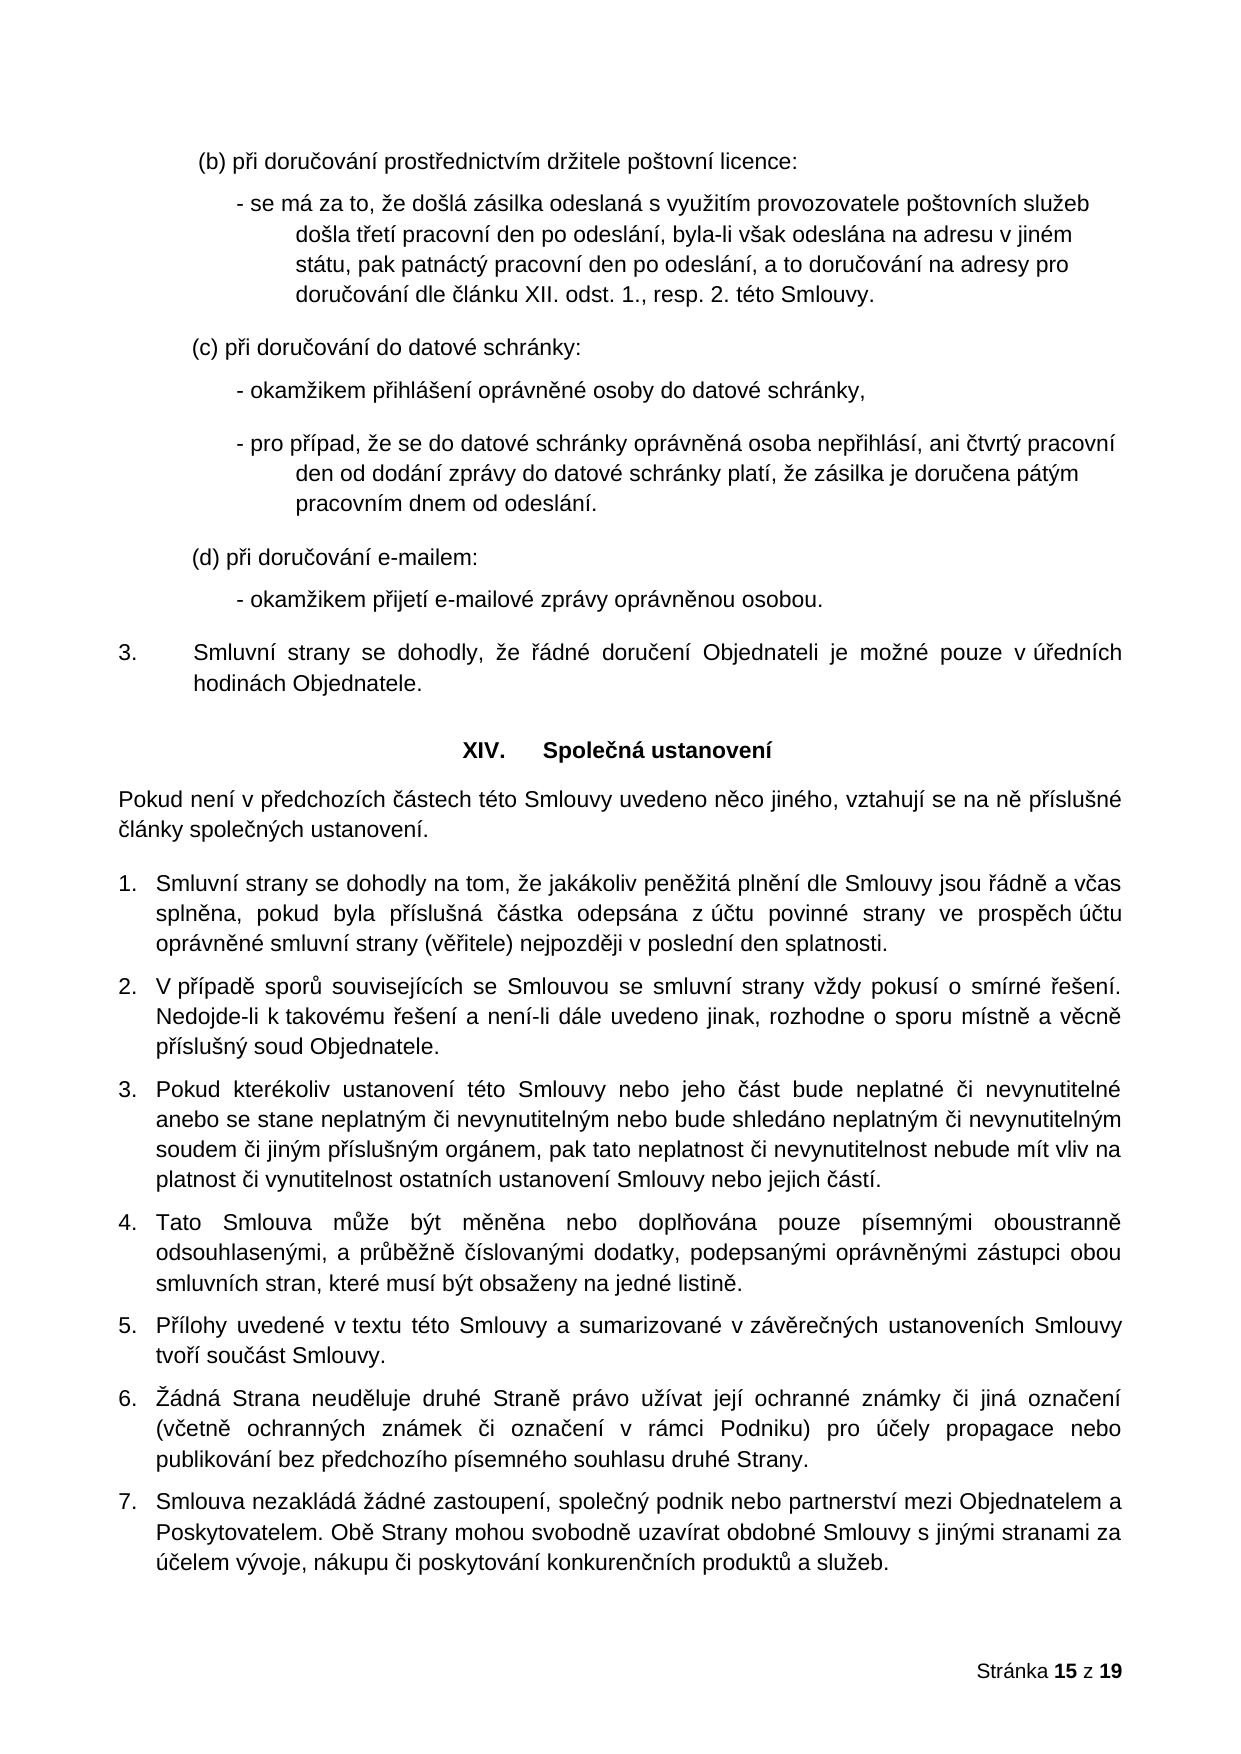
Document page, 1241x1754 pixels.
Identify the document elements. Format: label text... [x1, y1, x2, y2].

list Pokud kterékoliv ustanovení této Smlouvy nebo jeho část bude neplatné či nevynutitelné anebo se stane neplatným či nevynutitelným nebo bude shledáno neplatným či nevynutitelným soudem či jiným příslušným orgánem, pak tato neplatnost či nevynutitelnost nebude mít vliv na platnost či vynutitelnost ostatních ustanovení Smlouvy nebo jejich částí. [118, 1076, 1122, 1193]
text - okamžikem přihlášení oprávněné osoby do datové schránky, [236, 377, 1122, 403]
subtitle Společná ustanovení [155, 737, 1122, 764]
text (c) při doručování do datové schránky: [192, 334, 1122, 361]
list Smluvní strany se dohodly na tom, že jakákoliv peněžitá plnění dle Smlouvy jsou řádně a včas splněna, pokud byla příslušná částka odepsána z účtu povinné strany ve prospěch účtu oprávněné smluvní strany (věřitele) nejpozději v poslední den splatnosti. [118, 869, 1122, 956]
text (b) při doručování prostřednictvím držitele poštovní licence: [192, 148, 1122, 174]
list Smlouva nezakládá žádné zastoupení, společný podnik nebo partnerství mezi Objednatelem a Poskytovatelem. Obě Strany mohou svobodně uzavírat obdobné Smlouvy s jinými stranami za účelem vývoje, nákupu či poskytování konkurenčních produktů a služeb. [118, 1488, 1122, 1575]
list Přílohy uvedené v textu této Smlouvy a sumarizované v závěrečných ustanoveních Smlouvy tvoří součást Smlouvy. [118, 1312, 1122, 1369]
text - se má za to, že došlá zásilka odeslaná s využitím provozovatele poštovních služeb došla třetí pracovní den po odeslání, byla-li však odeslána na adresu v jiném státu, pak patnáctý pracovní den po odeslání, a to doručování na adresy pro doručování dle článku XII. odst. 1., resp. 2. této Smlouvy. [236, 190, 1122, 307]
text - pro případ, že se do datové schránky oprávněná osoba nepřihlásí, ani čtvrtý pracovní den od dodání zprávy do datové schránky platí, že zásilka je doručena pátým pracovním dnem od odeslání. [236, 430, 1122, 517]
list V případě sporů souvisejících se Smlouvou se smluvní strany vždy pokusí o smírné řešení. Nedojde-li k takovému řešení a není-li dále uvedeno jinak, rozhodne o sporu místně a věcně příslušný soud Objednatele. [118, 973, 1122, 1059]
text 3. Smluvní strany se dohodly, že řádné doručení Objednateli je možné pouze v úředních hodinách Objednatele. [118, 639, 1122, 696]
list Žádná Strana neuděluje druhé Straně právo užívat její ochranné známky či jiná označení (včetně ochranných známek či označení v rámci Podniku) pro účely propagace nebo publikování bez předchozího písemného souhlasu druhé Strany. [118, 1385, 1122, 1472]
list Tato Smlouva může být měněna nebo doplňována pouze písemnými oboustranně odsouhlasenými, a průběžně číslovanými dodatky, podepsanými oprávněnými zástupci obou smluvních stran, které musí být obsaženy na jedné listině. [118, 1209, 1122, 1296]
text Pokud není v předchozích částech této Smlouvy uvedeno něco jiného, vztahují se na ně příslušné články společných ustanovení. [118, 786, 1122, 843]
text (d) při doručování e-mailem: [192, 543, 1122, 570]
text - okamžikem přijetí e-mailové zprávy oprávněnou osobou. [236, 586, 1122, 613]
